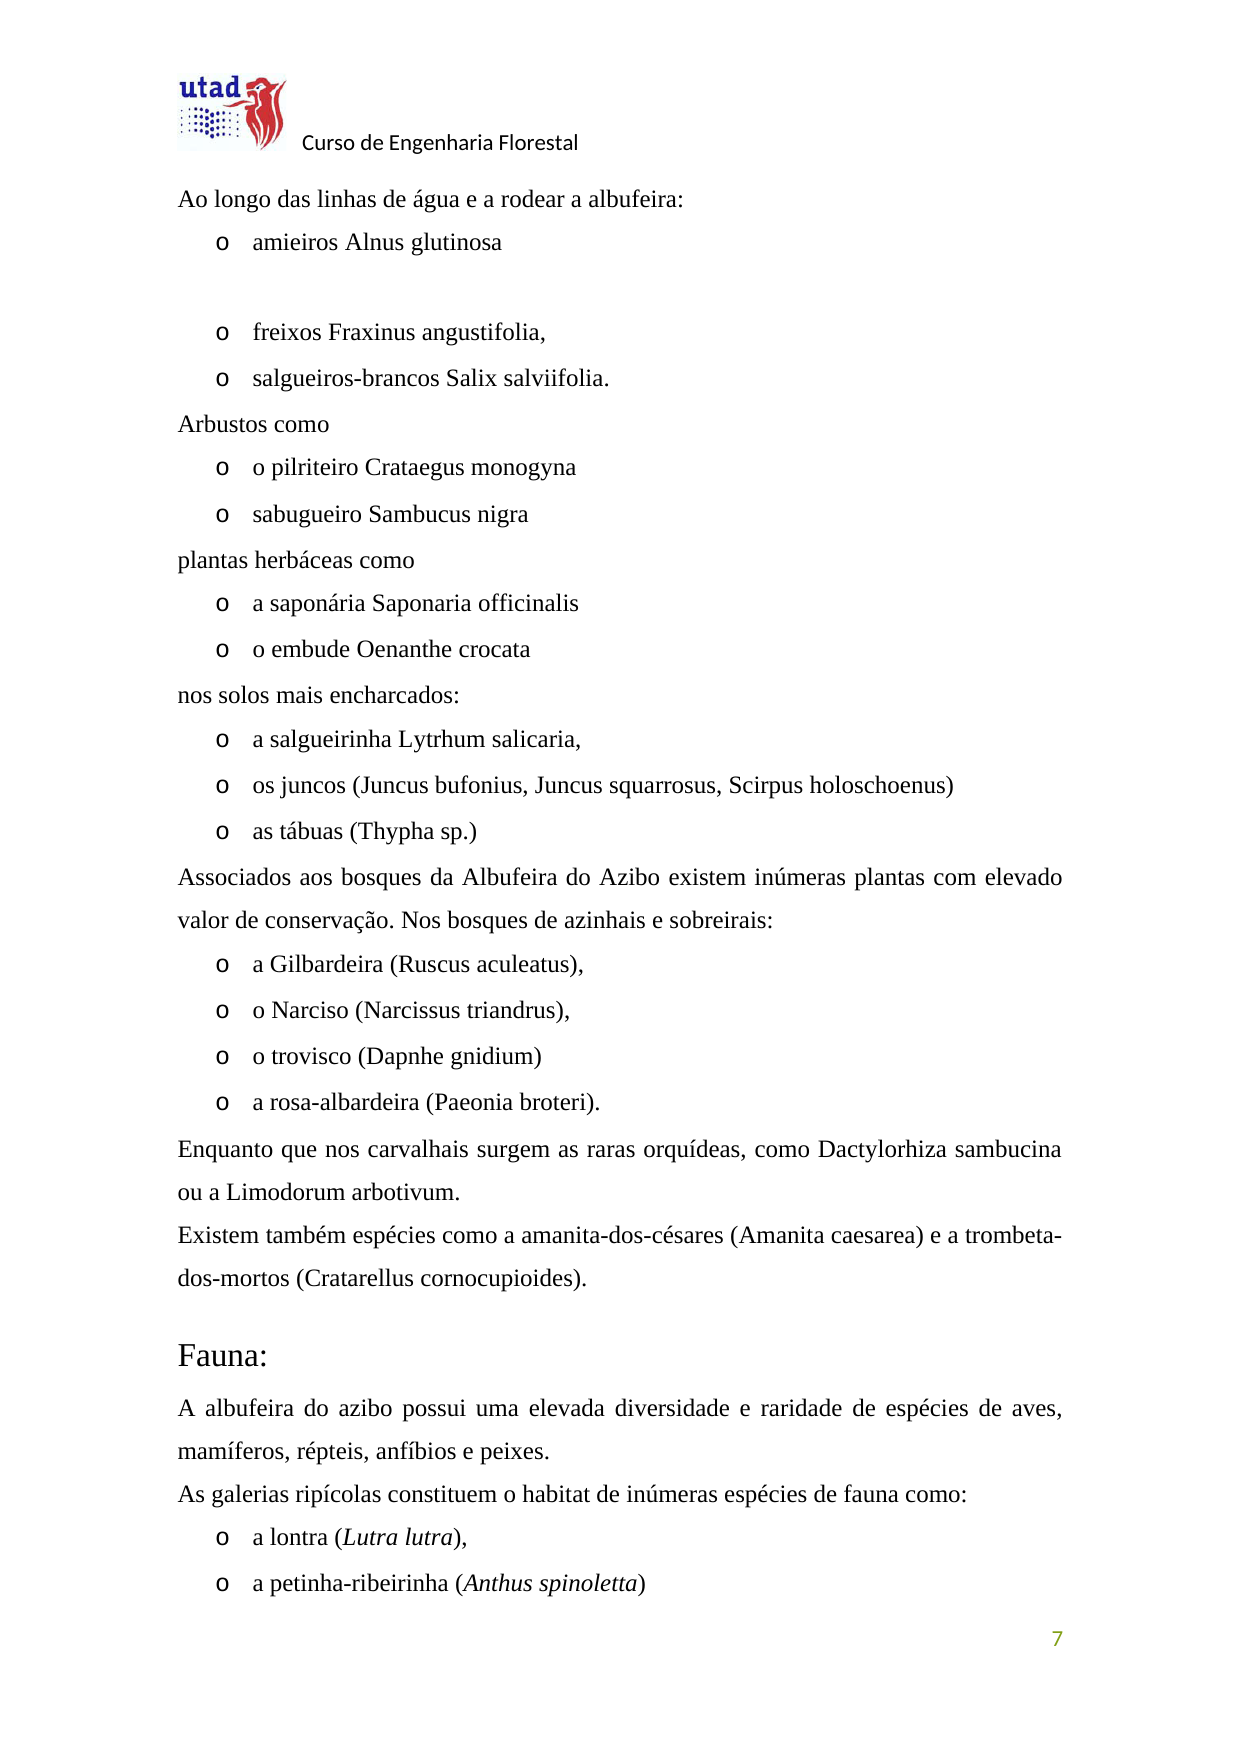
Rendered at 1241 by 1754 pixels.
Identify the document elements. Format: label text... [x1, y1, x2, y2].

list freixos Fraxinus angustifolia, [215, 317, 1063, 348]
text Ao longo das linhas de água e a rodear a albufeira: [177, 184, 1063, 213]
list os juncos (Juncus bufonius, Juncus squarrosus, Scirpus holoschoenus) [215, 770, 1063, 801]
list o pilriteiro Crataegus monogyna [215, 452, 1063, 483]
list a saponária Saponaria officinalis [215, 588, 1063, 619]
text plantas herbáceas como [177, 545, 1063, 574]
list As galerias ripícolas constituem o habitat de inúmeras espécies de fauna como: [177, 1479, 1063, 1508]
list o trovisco (Dapnhe gnidium) [215, 1041, 1063, 1072]
text Arbustos como [177, 409, 1063, 438]
text Associados aos bosques da Albufeira do Azibo existem inúmeras plantas com elevado valor de conservação. Nos bosques de azinhais e sobreirais: [177, 862, 1063, 934]
text Existem também espécies como a amanita-dos-césares (Amanita caesarea) e a trombeta-dos-mortos (Cratarellus cornocupioides). [177, 1220, 1063, 1292]
list amieiros Alnus glutinosa [215, 227, 1063, 258]
list sabugueiro Sambucus nigra [215, 499, 1063, 529]
list as tábuas (Thypha sp.) [215, 816, 1063, 847]
list a petinha-ribeirinha (Anthus spinoletta) [215, 1568, 1063, 1599]
list a salgueirinha Lytrhum salicaria, [215, 724, 1063, 754]
list a lontra (Lutra lutra), [215, 1522, 1063, 1553]
list o embude Oenanthe crocata [215, 634, 1063, 665]
list a Gilbardeira (Ruscus aculeatus), [215, 949, 1063, 979]
list A albufeira do azibo possui uma elevada diversidade e raridade de espécies de aves, mamíferos, répteis, anfíbios e peixes. [177, 1393, 1063, 1465]
list a rosa-albardeira (Paeonia broteri). [215, 1087, 1063, 1118]
list salgueiros-brancos Salix salviifolia. [215, 363, 1063, 394]
text nos solos mais encharcados: [177, 681, 1063, 709]
list Fauna: [177, 1335, 1063, 1374]
list o Narciso (Narcissus triandrus), [215, 995, 1063, 1026]
text Enquanto que nos carvalhais surgem as raras orquídeas, como Dactylorhiza sambucina ou a Limodorum arbotivum. [177, 1134, 1063, 1206]
